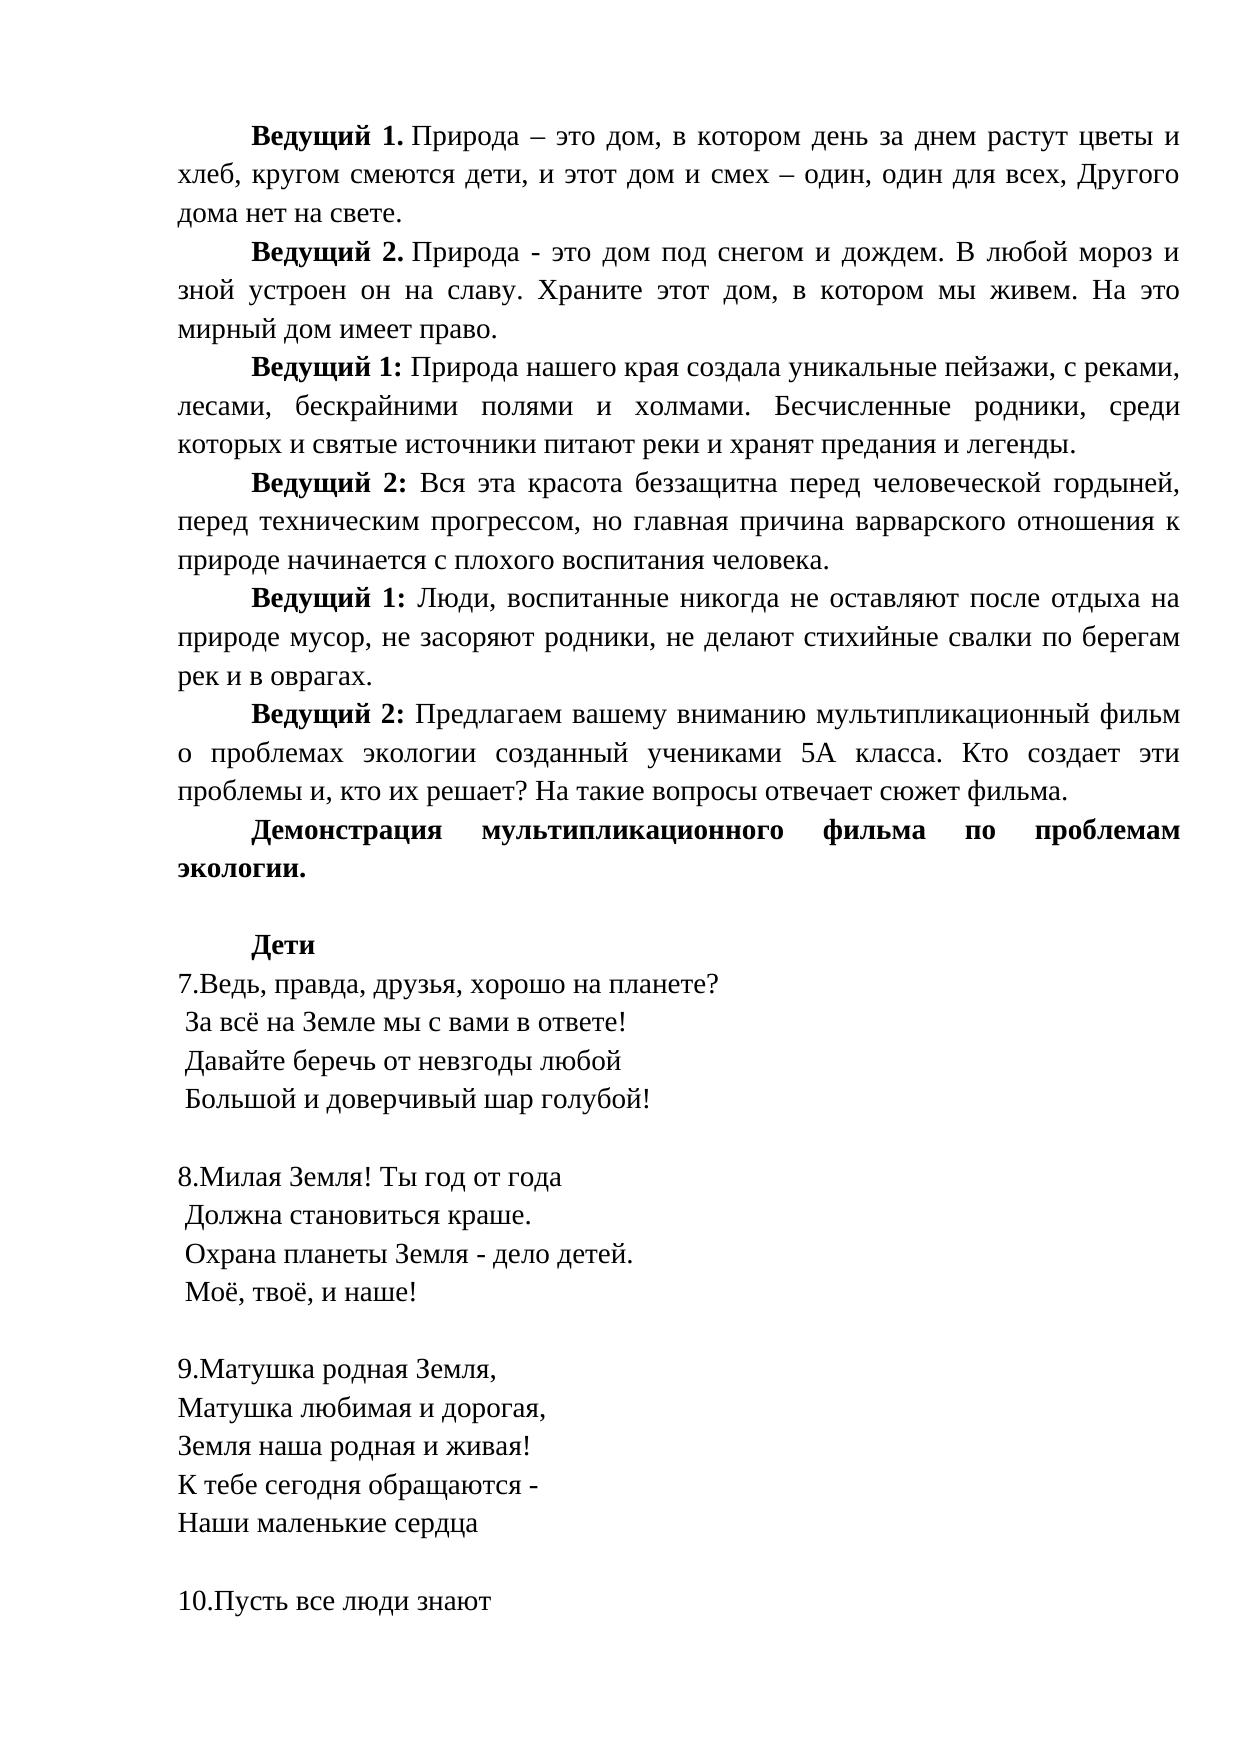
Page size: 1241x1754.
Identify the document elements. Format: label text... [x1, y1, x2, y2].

text Матушка любимая и дорогая, [177, 1390, 1181, 1423]
text Моё, твоё, и наше! [177, 1274, 1181, 1308]
text 7.Ведь, правда, друзья, хорошо на планете? [177, 966, 1181, 999]
text Ведущий 1. Природа – это дом, в котором день за днем растут цветы и хлеб, кругом смеются дети, и этот дом и смех – один, один для всех, Другого дома нет на свете. [177, 118, 1181, 229]
text 9.Матушка родная Земля, [177, 1351, 1181, 1385]
text Ведущий 2: Предлагаем вашему вниманию мультипликационный фильм о проблемах экологии созданный учениками 5А класса. Кто создает эти проблемы и, кто их решает? На такие вопросы отвечает сюжет фильма. [177, 696, 1181, 807]
text Ведущий 2. Природа - это дом под снегом и дождем. В любой мороз и зной устроен он на славу. Храните этот дом, в котором мы живем. На это мирный дом имеет право. [177, 234, 1181, 344]
text 10.Пусть все люди знают [177, 1583, 1181, 1616]
text Ведущий 1: Люди, воспитанные никогда не оставляют после отдыха на природе мусор, не засоряют родники, не делают стихийные свалки по берегам рек и в оврагах. [177, 581, 1181, 691]
text Наши маленькие сердца [177, 1506, 1181, 1539]
text Дети [177, 927, 1181, 961]
text Охрана планеты Земля - дело детей. [177, 1236, 1181, 1269]
text К тебе сегодня обращаются - [177, 1467, 1181, 1501]
text Большой и доверчивый шар голубой! [177, 1082, 1181, 1115]
text Ведущий 1: Природа нашего края создала уникальные пейзажи, с реками, лесами, бескрайними полями и холмами. Бесчисленные родники, среди которых и святые источники питают реки и хранят предания и легенды. [177, 349, 1181, 460]
text Земля наша родная и живая! [177, 1428, 1181, 1462]
text 8.Милая Земля! Ты год от года [177, 1159, 1181, 1192]
text Ведущий 2: Вся эта красота беззащитна перед человеческой гордыней, перед техническим прогрессом, но главная причина варварского отношения к природе начинается с плохого воспитания человека. [177, 465, 1181, 576]
text Должна становиться краше. [177, 1197, 1181, 1231]
text Давайте беречь от невзгоды любой [177, 1043, 1181, 1077]
text Демонстрация мультипликационного фильма по проблемам экологии. [177, 812, 1181, 884]
text За всё на Земле мы с вами в ответе! [177, 1004, 1181, 1038]
